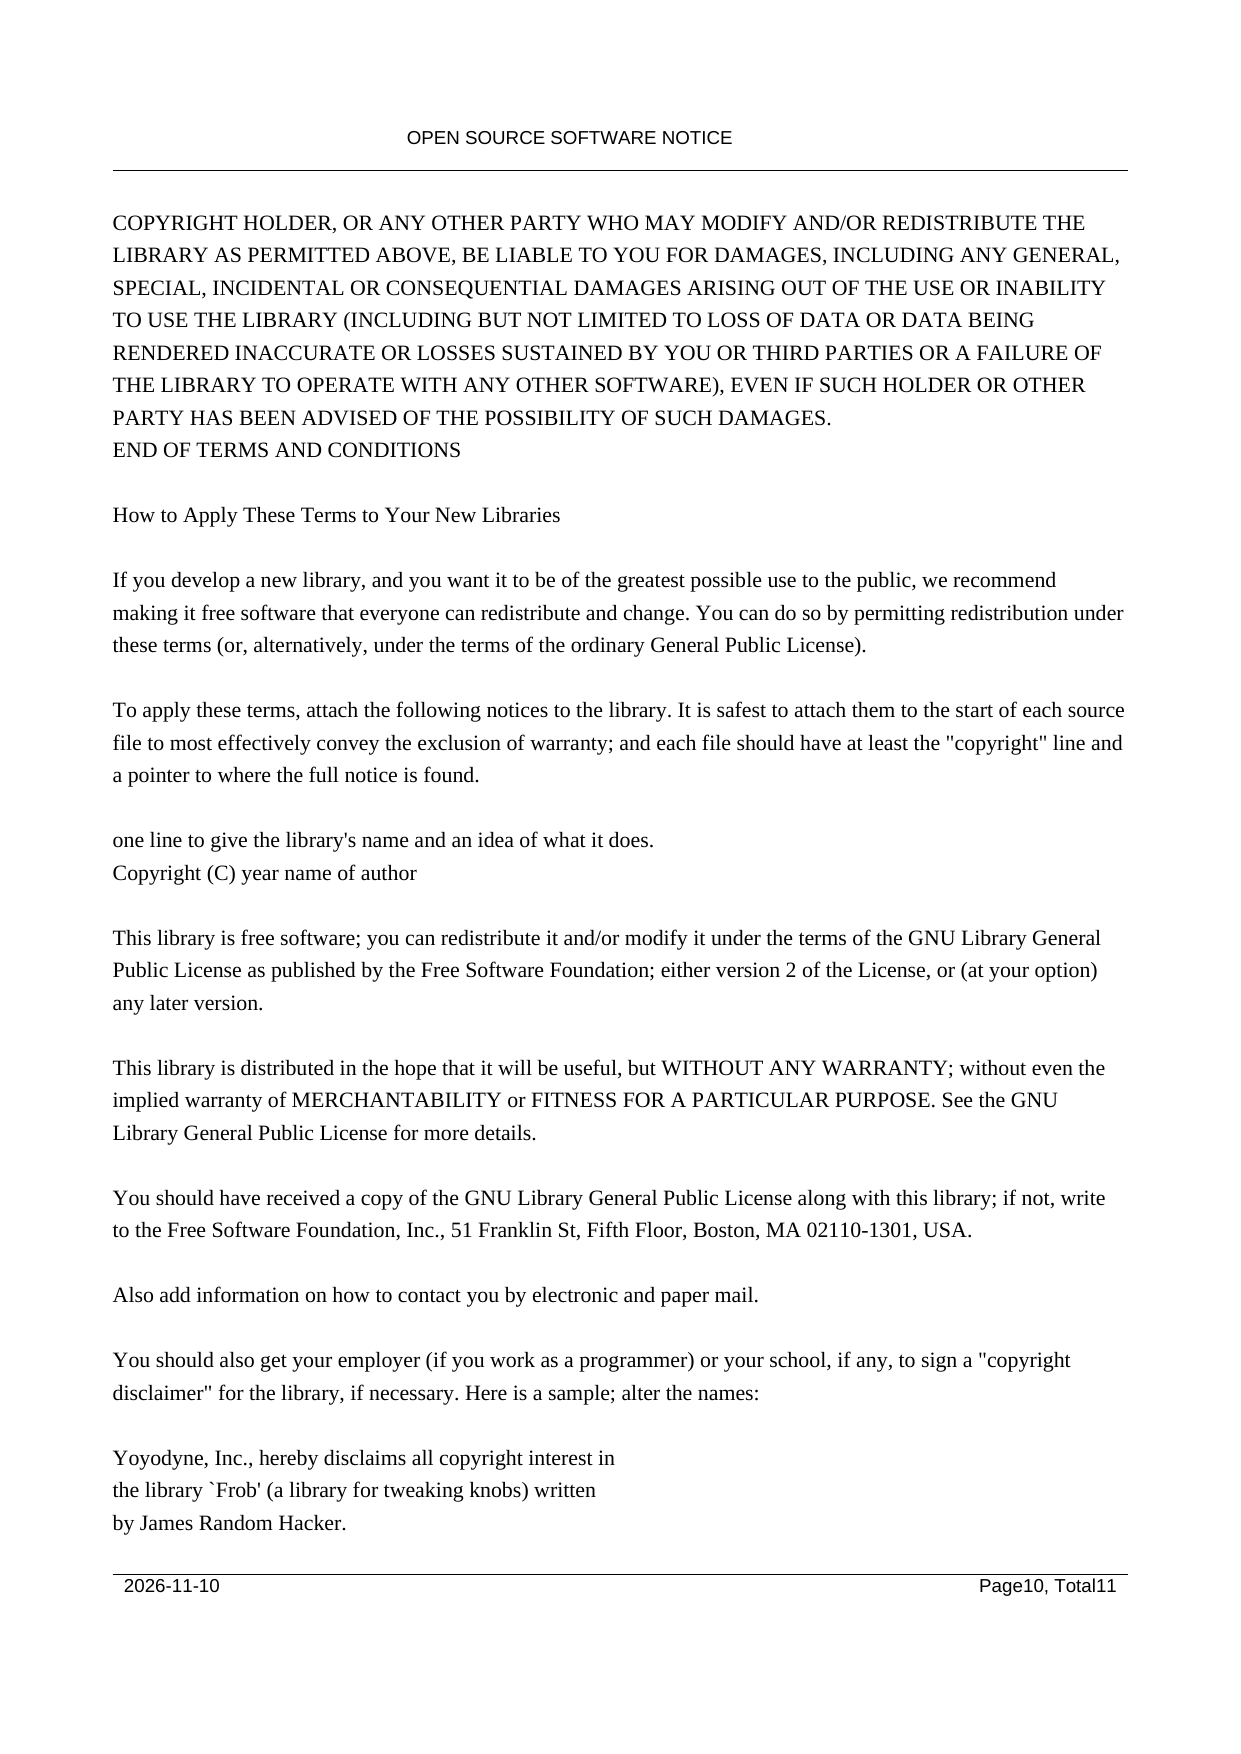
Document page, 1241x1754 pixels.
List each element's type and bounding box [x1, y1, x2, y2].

text [112, 206, 1128, 1539]
